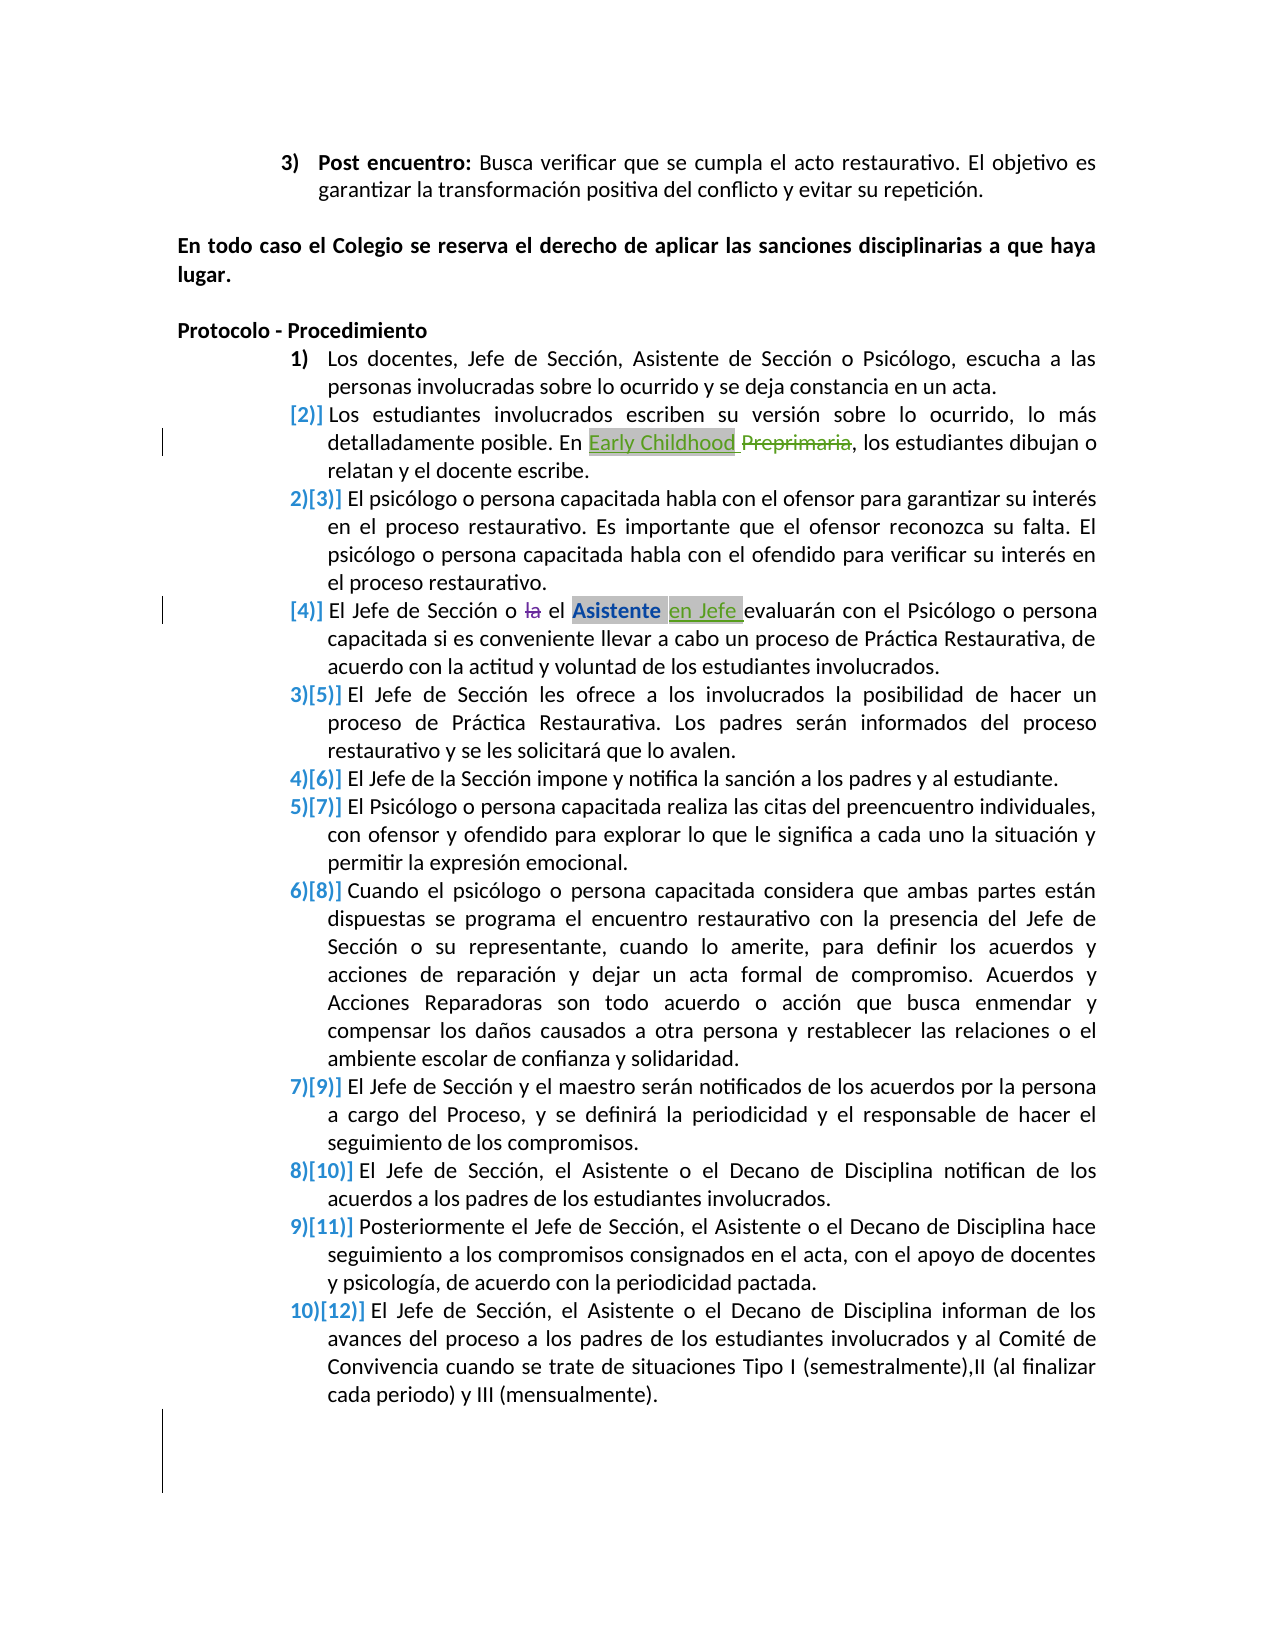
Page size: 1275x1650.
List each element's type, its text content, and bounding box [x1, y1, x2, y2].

list El psicólogo o persona capacitada habla con el ofensor para garantizar su interés en el proceso restaurativo. Es importante que el ofensor reconozca su falta. El psicólogo o persona capacitada habla con el ofendido para verificar su interés en el proceso restaurativo. [290, 484, 1098, 596]
list Posteriormente el Jefe de Sección, el Asistente o el Decano de Disciplina hace seguimiento a los compromisos consignados en el acta, con el apoyo de docentes y psicología, de acuerdo con la periodicidad pactada. [290, 1212, 1098, 1296]
list El Jefe de Sección les ofrece a los involucrados la posibilidad de hacer un proceso de Práctica Restaurativa. Los padres serán informados del proceso restaurativo y se les solicitará que lo avalen. [290, 680, 1098, 764]
list El Jefe de Sección y el maestro serán notificados de los acuerdos por la persona a cargo del Proceso, y se definirá la periodicidad y el responsable de hacer el seguimiento de los compromisos. [290, 1072, 1098, 1156]
list El Jefe de Sección, el Asistente o el Decano de Disciplina informan de los avances del proceso a los padres de los estudiantes involucrados y al Comité de Convivencia cuando se trate de situaciones Tipo I (semestralmente),II (al finalizar cada periodo) y III (mensualmente). [290, 1296, 1098, 1408]
list El Jefe de Sección o el Asistente evaluarán con el Psicólogo o persona capacitada si es conveniente llevar a cabo un proceso de Práctica Restaurativa, de acuerdo con la actitud y voluntad de los estudiantes involucrados. [290, 596, 1098, 680]
list Post encuentro: Busca verificar que se cumpla el acto restaurativo. El objetivo es garantizar la transformación positiva del conflicto y evitar su repetición. [281, 148, 1098, 204]
list Los docentes, Jefe de Sección, Asistente de Sección o Psicólogo, escucha a las personas involucradas sobre lo ocurrido y se deja constancia en un acta. [290, 344, 1098, 400]
text Protocolo - Procedimiento [177, 316, 1098, 344]
list Los estudiantes involucrados escriben su versión sobre lo ocurrido, lo más detalladamente posible. En , los estudiantes dibujan o relatan y el docente escribe. [290, 400, 1098, 484]
list El Jefe de la Sección impone y notifica la sanción a los padres y al estudiante. [290, 764, 1098, 792]
list Cuando el psicólogo o persona capacitada considera que ambas partes están dispuestas se programa el encuentro restaurativo con la presencia del Jefe de Sección o su representante, cuando lo amerite, para definir los acuerdos y acciones de reparación y dejar un acta formal de compromiso. Acuerdos y Acciones Reparadoras son todo acuerdo o acción que busca enmendar y compensar los daños causados a otra persona y restablecer las relaciones o el ambiente escolar de confianza y solidaridad. [290, 876, 1098, 1072]
text En todo caso el Colegio se reserva el derecho de aplicar las sanciones disciplinarias a que haya lugar. [177, 232, 1098, 288]
list El Psicólogo o persona capacitada realiza las citas del preencuentro individuales, con ofensor y ofendido para explorar lo que le significa a cada uno la situación y permitir la expresión emocional. [290, 792, 1098, 876]
list El Jefe de Sección, el Asistente o el Decano de Disciplina notifican de los acuerdos a los padres de los estudiantes involucrados. [290, 1156, 1098, 1212]
